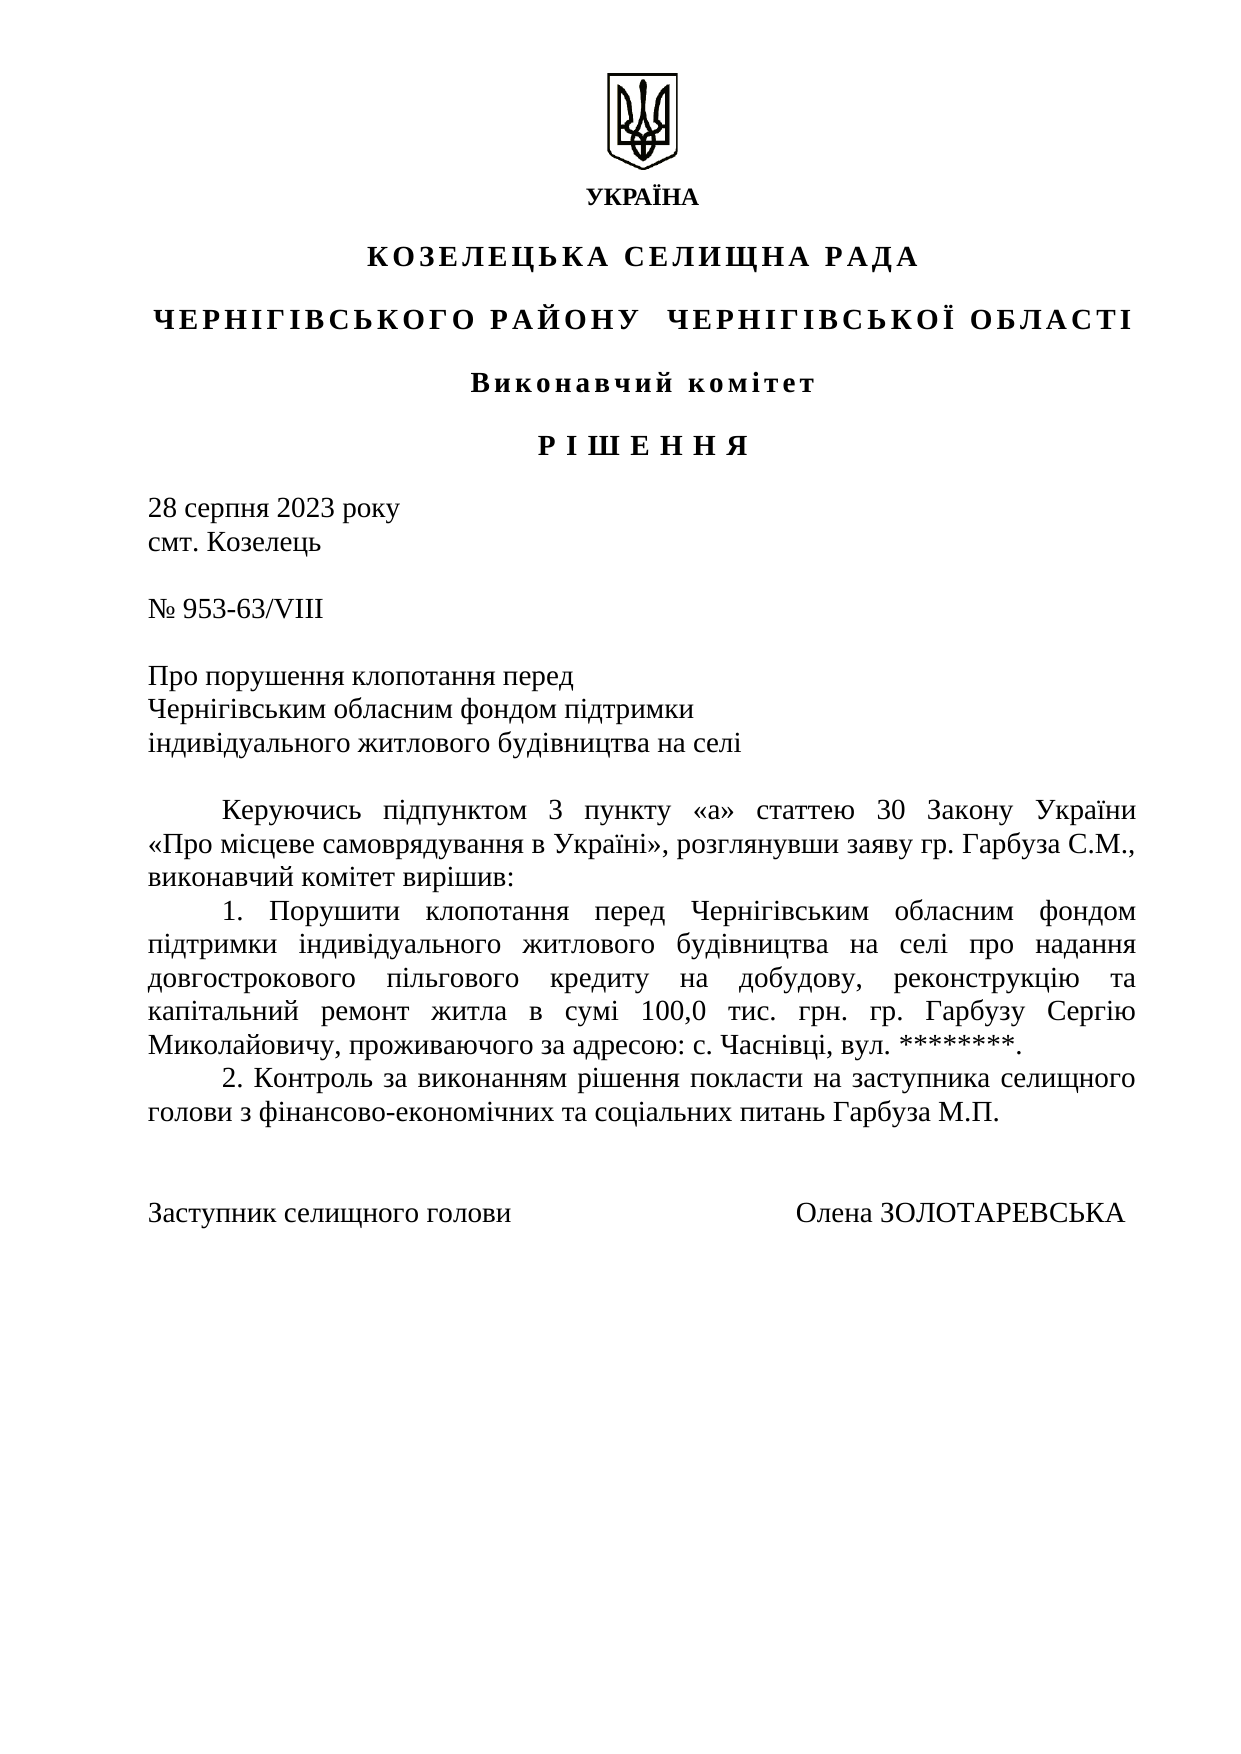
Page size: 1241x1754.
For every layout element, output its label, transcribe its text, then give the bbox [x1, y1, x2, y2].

text індивідуального житлового будівництва на селі [148, 725, 1137, 759]
text Чернігівським обласним фондом підтримки [148, 692, 1137, 725]
text КОЗЕЛЕЦЬКА СЕЛИЩНА РАДА [148, 239, 1137, 273]
text смт. Козелець [148, 524, 1137, 557]
picture [607, 73, 678, 170]
text Про порушення клопотання перед [148, 658, 1137, 692]
text Керуючись підпунктом 3 пункту «а» статтею 30 Закону України «Про місцеве самоврядування в Україні», розглянувши заяву гр. Гарбуза С.М., виконавчий комітет вирішив: [148, 792, 1137, 893]
text Виконавчий комітет [148, 365, 1137, 398]
text ЧЕРНІГІВСЬКОГО РАЙОНУ ЧЕРНІГІВСЬКОЇ ОБЛАСТІ [148, 302, 1137, 336]
text 1. Порушити клопотання перед Чернігівським обласним фондом підтримки індивідуального житлового будівництва на селі про надання довгострокового пільгового кредиту на добудову, реконструкцію та капітальний ремонт житла в сумі 100,0 тис. грн. гр. Гарбузу Сергію Миколайовичу, проживаючого за адресою: с. Часнівці, вул. ********. [148, 893, 1137, 1061]
text 28 серпня 2023 року [148, 490, 1137, 524]
text 2. Контроль за виконанням рішення покласти на заступника селищного голови з фінансово-економічних та соціальних питань Гарбуза М.П. [148, 1061, 1137, 1128]
text РІШЕННЯ [148, 428, 1137, 461]
text № 953-63/VIII [148, 591, 1137, 624]
text Заступник селищного голови Олена ЗОЛОТАРЕВСЬКА [148, 1195, 1137, 1228]
text Україна [148, 182, 1137, 210]
